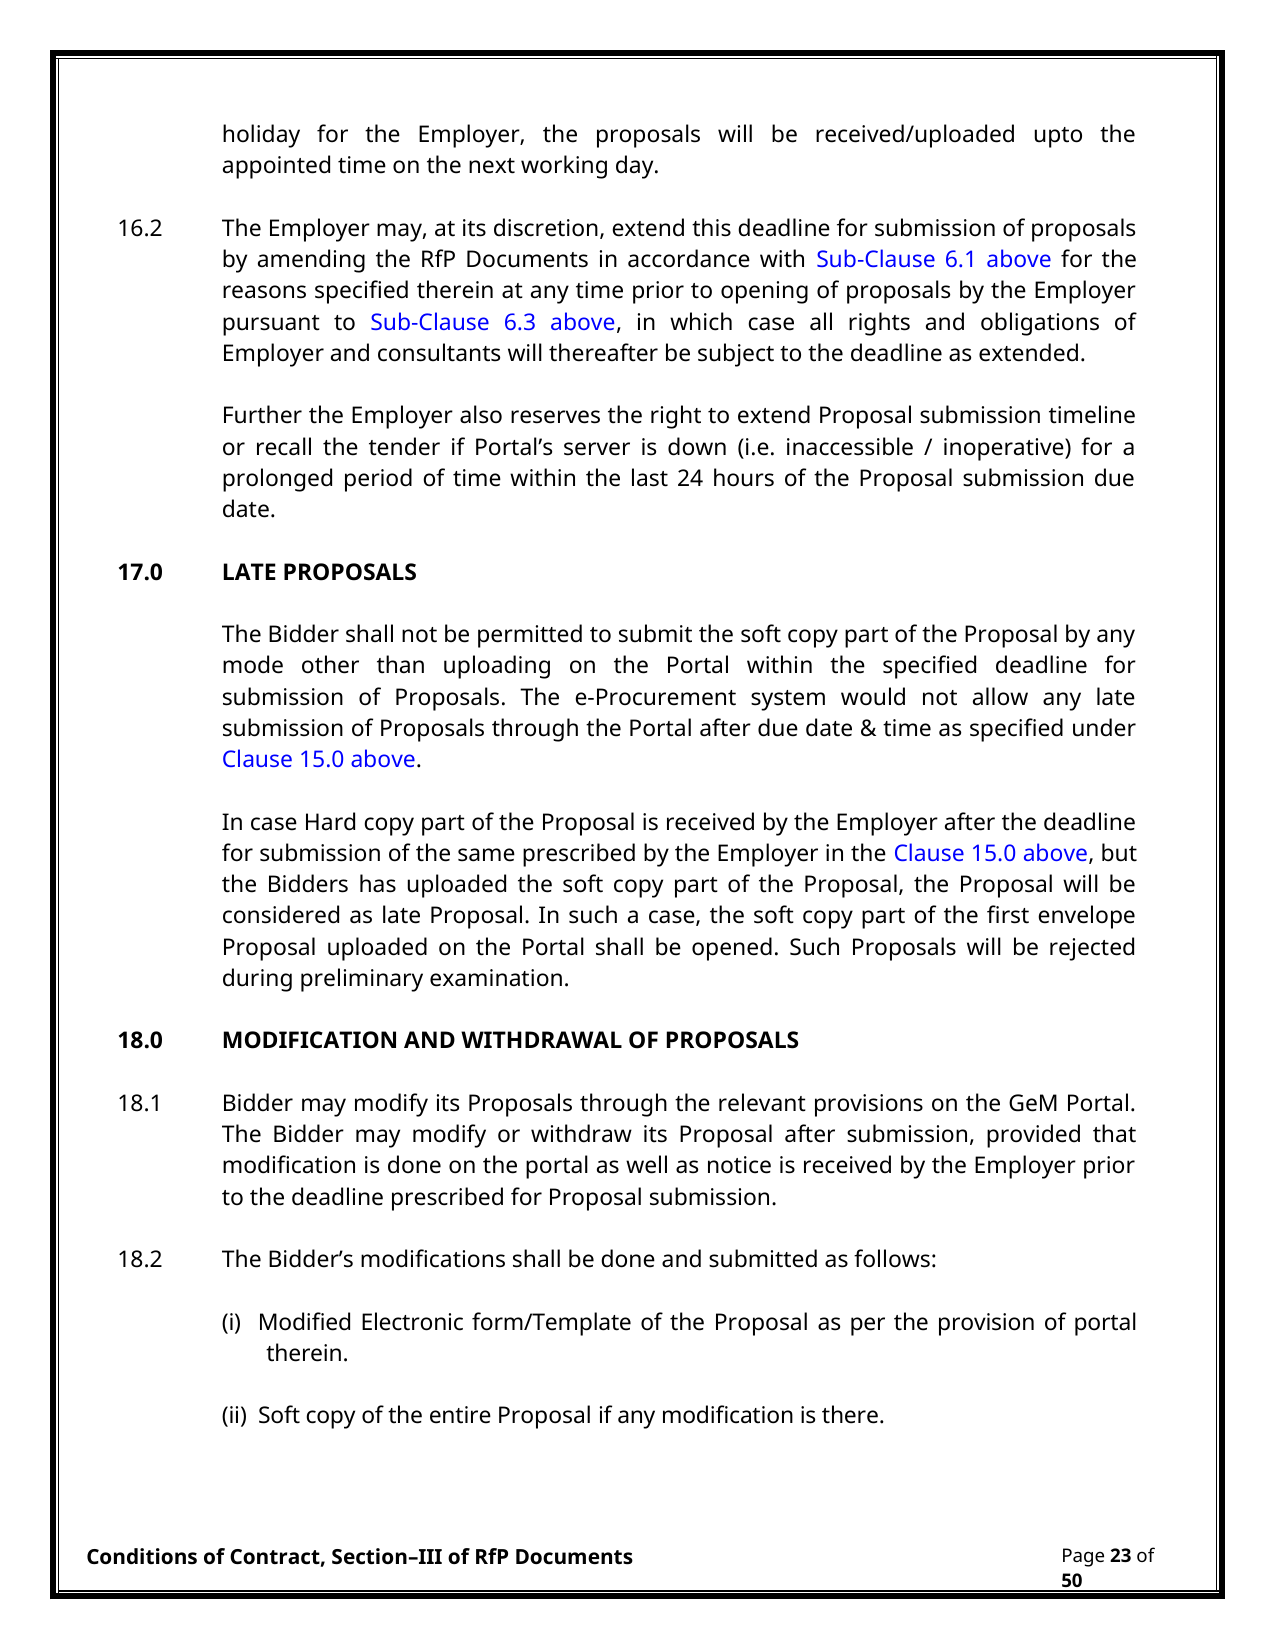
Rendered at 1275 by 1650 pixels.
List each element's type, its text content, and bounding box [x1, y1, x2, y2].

text 16.2 The Employer may, at its discretion, extend this deadline for submission of proposals by amending the RfP Documents in accordance with Sub-Clause 6.1 above for the reasons specified therein at any time prior to opening of proposals by the Employer pursuant to Sub-Clause 6.3 above, in which case all rights and obligations of Employer and consultants will thereafter be subject to the deadline as extended. [117, 212, 1137, 368]
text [118, 118, 1137, 181]
text 17.0 LATE PROPOSALS [117, 556, 1137, 587]
text 18.0 MODIFICATION AND WITHDRAWAL OF PROPOSALS [117, 1024, 1137, 1056]
text Further the Employer also reserves the right to extend Proposal submission timeline or recall the tender if Portal’s server is down (i.e. inaccessible / inoperative) for a prolonged period of time within the last 24 hours of the Proposal submission due date. [117, 399, 1137, 524]
text (ii) Soft copy of the entire Proposal if any modification is there. [222, 1399, 1137, 1431]
text 18.1 Bidder may modify its Proposals through the relevant provisions on the GeM Portal. The Bidder may modify or withdraw its Proposal after submission, provided that modification is done on the portal as well as notice is received by the Employer prior to the deadline prescribed for Proposal submission. [117, 1087, 1137, 1212]
text 18.2 The Bidder’s modifications shall be done and submitted as follows: [117, 1243, 1137, 1274]
text The Bidder shall not be permitted to submit the soft copy part of the Proposal by any mode other than uploading on the Portal within the specified deadline for submission of Proposals. The e-Procurement system would not allow any late submission of Proposals through the Portal after due date & time as specified under Clause 15.0 above. [222, 618, 1137, 774]
text (i) Modified Electronic form/Template of the Proposal as per the provision of portal therein. [222, 1306, 1137, 1368]
text In case Hard copy part of the Proposal is received by the Employer after the deadline for submission of the same prescribed by the Employer in the Clause 15.0 above, but the Bidders has uploaded the soft copy part of the Proposal, the Proposal will be considered as late Proposal. In such a case, the soft copy part of the first envelope Proposal uploaded on the Portal shall be opened. Such Proposals will be rejected during preliminary examination. [222, 806, 1137, 993]
